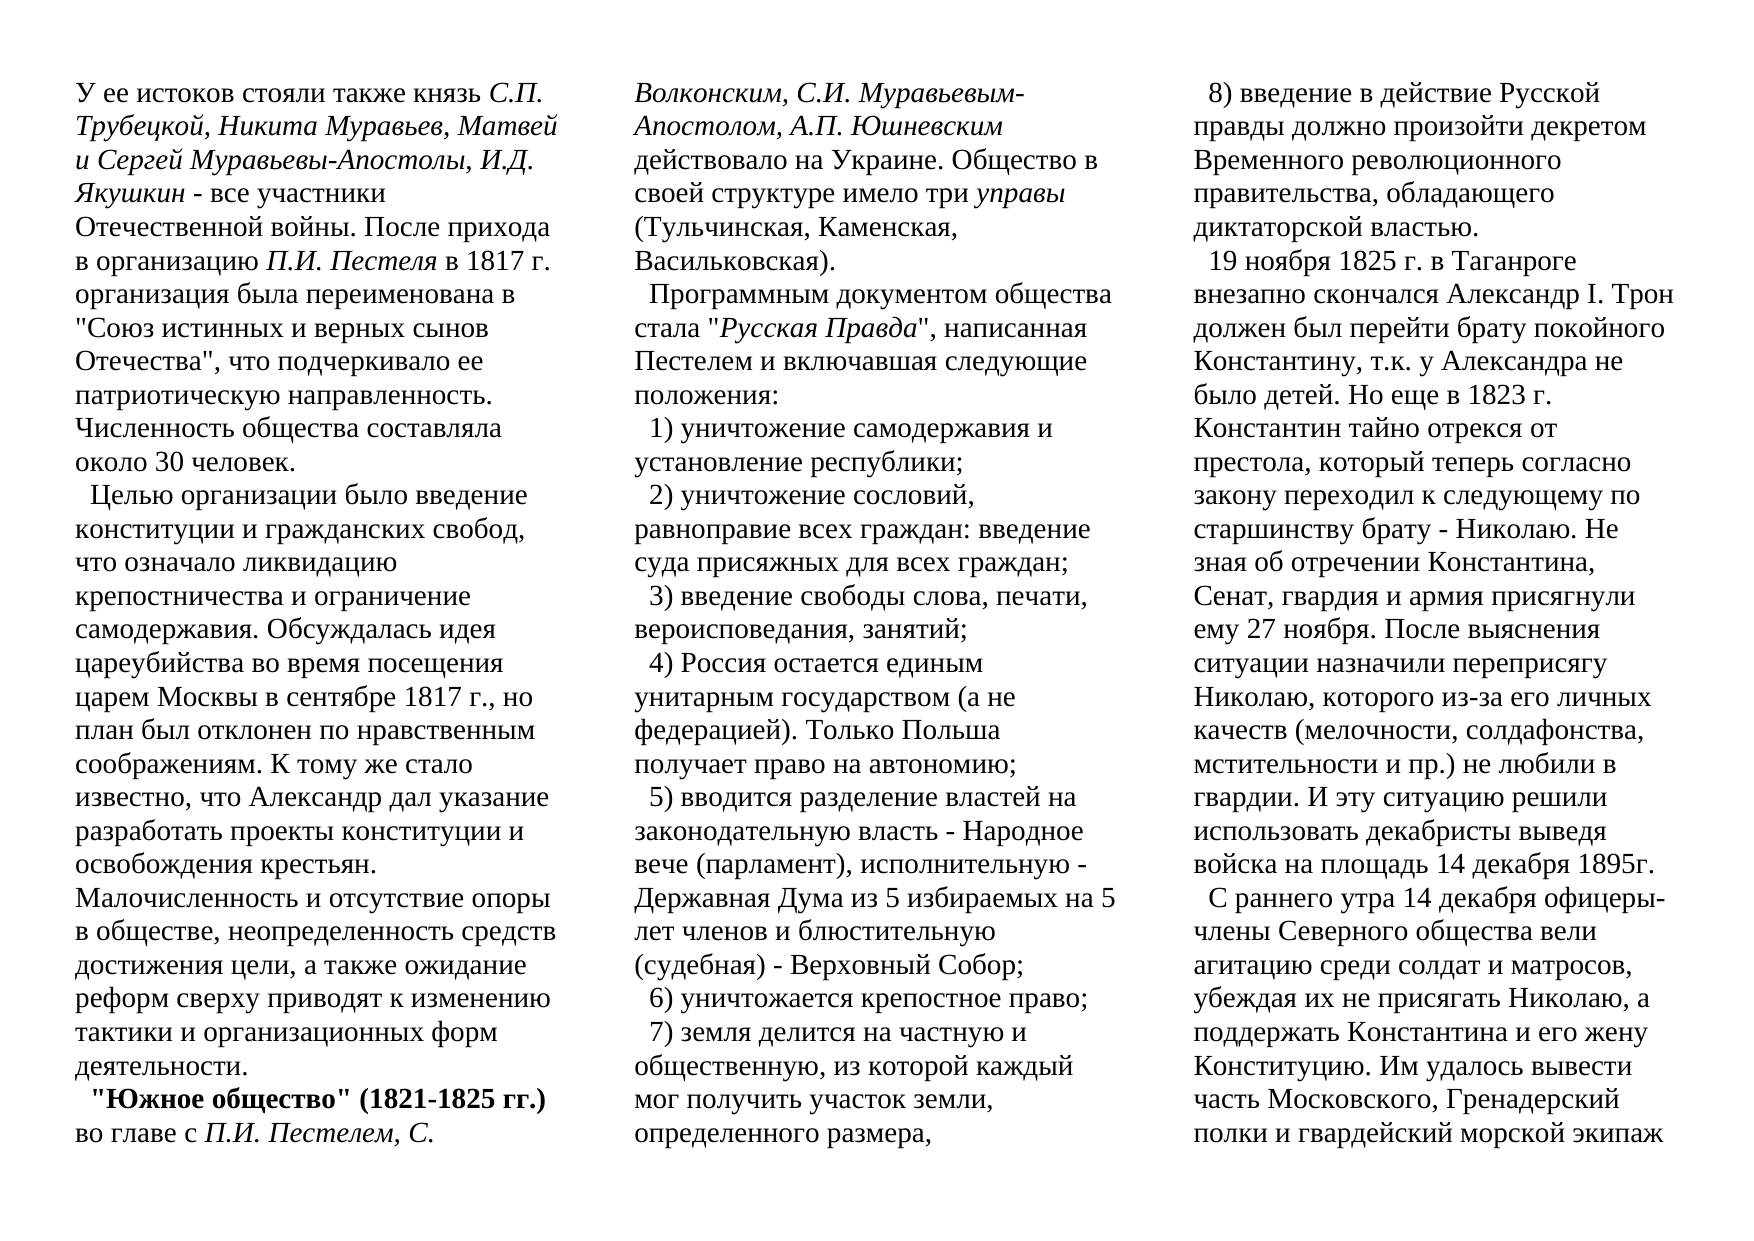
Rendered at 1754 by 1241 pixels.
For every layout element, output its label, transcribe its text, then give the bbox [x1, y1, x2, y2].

text 5) вводится разделение властей на законодательную власть - Народное вече (парламент), исполнительную - Державная Дума из 5 избираемых на 5 лет членов и блюстительную (судебная) - Верховный Собор; [634, 779, 1119, 981]
text 8) введение в действие Русской правды должно произойти декретом Временного революционного правительства, обладающего диктаторской властью. [1193, 75, 1679, 243]
text 1) уничтожение самодержавия и установление республики; [634, 410, 1119, 477]
text Целью организации было введение конституции и гражданских свобод, что означало ликвидацию крепостничества и ограничение самодержавия. Обсуждалась идея цареубийства во время посещения царем Москвы в сентябре ., но план был отклонен по нравственным соображениям. К тому же стало известно, что Александр дал указание разработать проекты конституции и освобождения крестьян. Малочисленность и отсутствие опоры в обществе, неопределенность средств достижения цели, а также ожидание реформ сверху приводят к изменению тактики и организационных форм деятельности. [75, 477, 560, 1081]
text 2) уничтожение сословий, равноправие всех граждан: введение суда присяжных для всех граждан; [634, 477, 1119, 578]
text 7) земля делится на частную и общественную, из которой каждый мог получить участок земли, определенного размера, [634, 1014, 1119, 1148]
text 19 ноября . в Таганроге внезапно скончался Александр I. Трон должен был перейти брату покойного Константину, т.к. у Александра не было детей. Но еще в . Константин тайно отрекся от престола, который теперь согласно закону переходил к следующему по старшинству брату - Николаю. Не зная об отречении Константина, Сенат, гвардия и армия присягнули ему 27 ноября. После выяснения ситуации назначили переприсягу Николаю, которого из-за его личных качеств (мелочности, солдафонства, мстительности и пр.) не любили в гвардии. И эту ситуацию решили использовать декабристы выведя войска на площадь 14 декабря 1895г. [1193, 243, 1679, 880]
text 6) уничтожается крепостное право; [634, 981, 1119, 1014]
text "Южное общество" (1821-1825 гг.) во главе с П.И. Пестелем, С. Волконским, С.И. Муравьевым-Апостолом, А.П. Юшневским действовало на Украине. Общество в своей структуре имело три управы (Тульчинская, Каменская, Васильковская). [75, 1081, 560, 1148]
text Программным документом общества стала "Русская Правда", написанная Пестелем и включавшая следующие положения: [634, 276, 1119, 410]
text 4) Россия остается единым унитарным государством (а не федерацией). Только Польша получает право на автономию; [634, 645, 1119, 779]
text "Южное общество" (1821-1825 гг.) во главе с П.И. Пестелем, С. Волконским, С.И. Муравьевым-Апостолом, А.П. Юшневским действовало на Украине. Общество в своей структуре имело три управы (Тульчинская, Каменская, Васильковская). [634, 75, 1119, 276]
text 3) введение свободы слова, печати, вероисповедания, занятий; [634, 578, 1119, 645]
